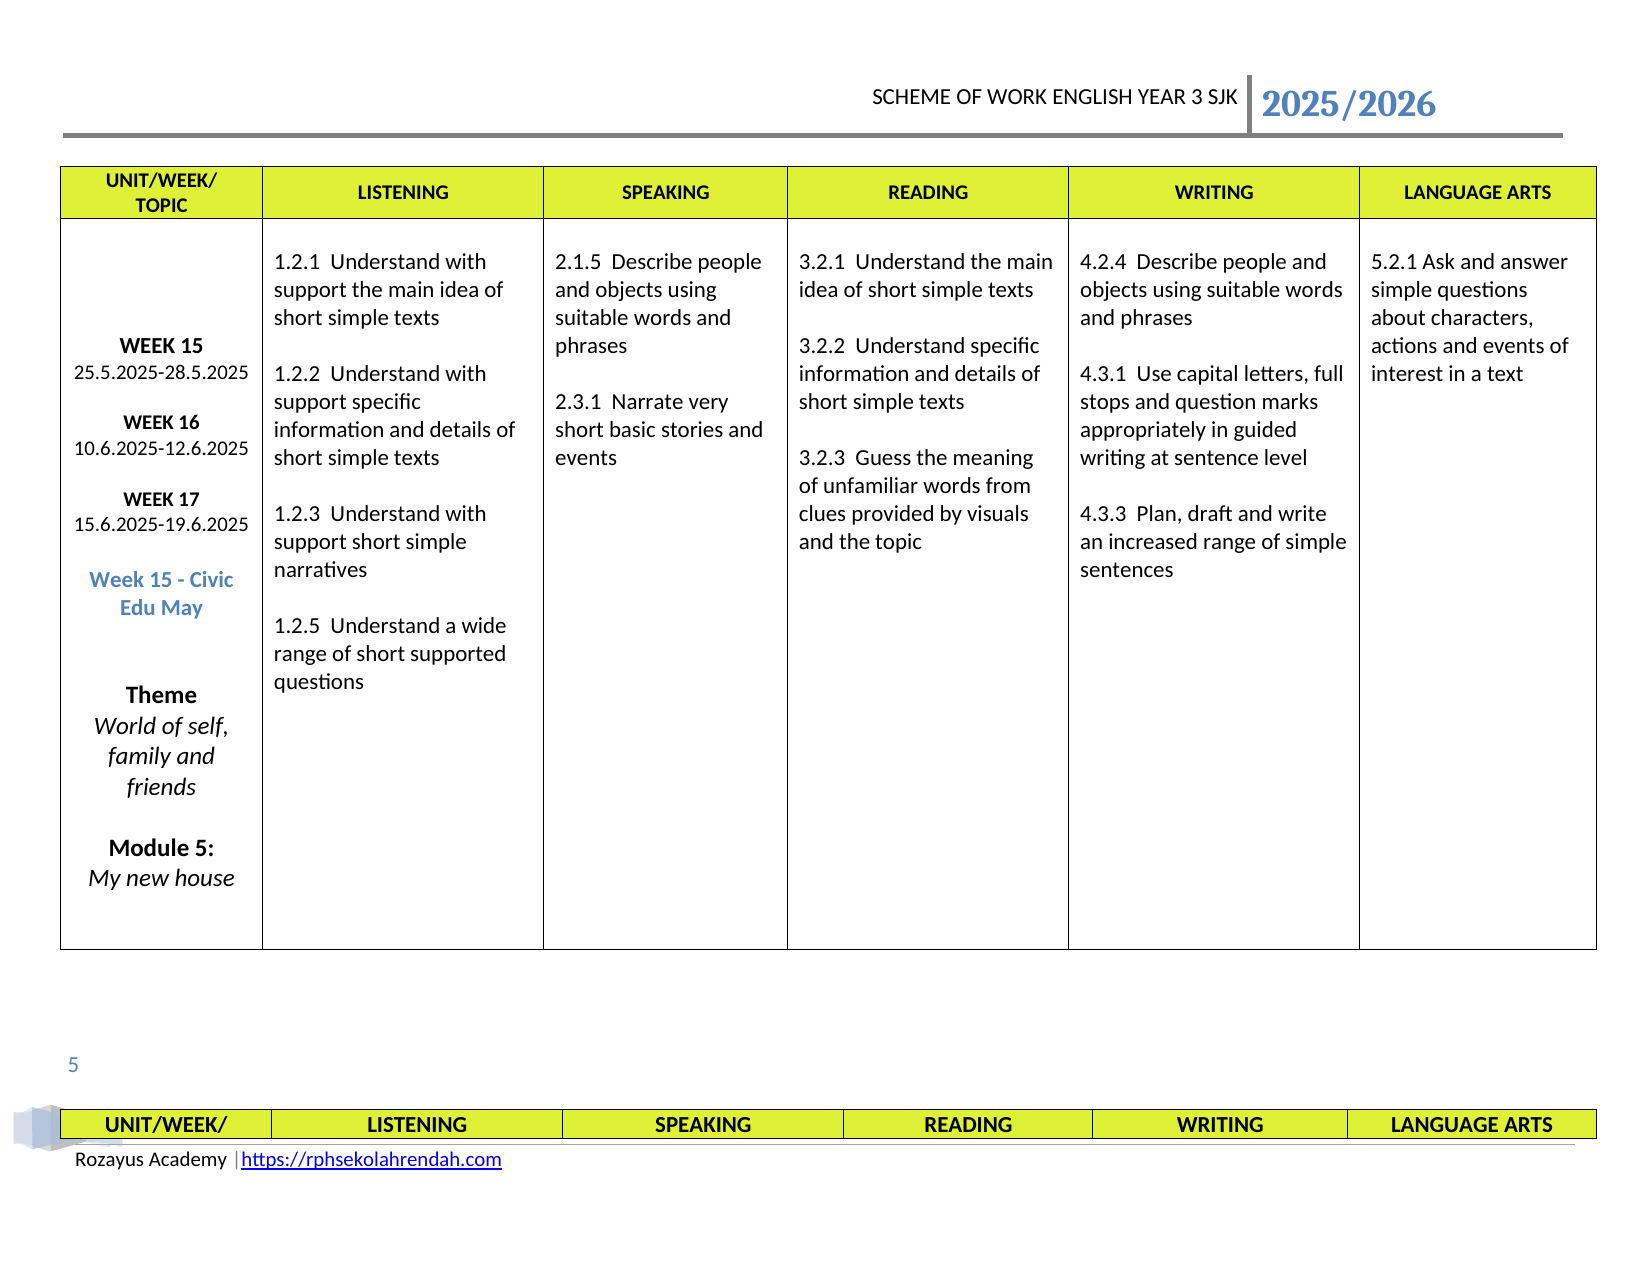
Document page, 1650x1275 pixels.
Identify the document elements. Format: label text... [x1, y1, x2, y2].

table_header WRITING [1069, 167, 1359, 218]
table_cell 5.2.1 Ask and answer simple questions about characters, actions and events of interest in a text [1360, 219, 1596, 949]
table_cell WEEK 15 25.5.2025-28.5.2025 WEEK 16 10.6.2025-12.6.2025 WEEK 17 15.6.2025-19.6.2025 Week 15 - Civic Edu May Theme World of self, family and friends Module 5: My new house [61, 219, 262, 949]
table_header UNIT/WEEK/ TOPIC [61, 1110, 271, 1138]
table_header WRITING [1093, 1110, 1347, 1138]
table_header LISTENING [272, 1110, 562, 1138]
table_header LANGUAGE ARTS [1360, 167, 1596, 218]
table_cell 4.2.4 Describe people and objects using suitable words and phrases 4.3.1 Use capital letters, full stops and question marks appropriately in guided writing at sentence level 4.3.3 Plan, draft and write an increased range of simple sentences [1069, 219, 1359, 949]
table_header SPEAKING [544, 167, 787, 218]
table_header SPEAKING [563, 1110, 843, 1138]
table_cell 1.2.1 Understand with support the main idea of short simple texts 1.2.2 Understand with support specific information and details of short simple texts 1.2.3 Understand with support short simple narratives 1.2.5 Understand a wide range of short supported questions [263, 219, 543, 949]
table_header READING [788, 167, 1068, 218]
table_header READING [844, 1110, 1092, 1138]
table_header LISTENING [263, 167, 543, 218]
table_header UNIT/WEEK/ TOPIC [61, 167, 262, 218]
table_cell 2.1.5 Describe people and objects using suitable words and phrases 2.3.1 Narrate very short basic stories and events [544, 219, 787, 949]
table_header LANGUAGE ARTS [1348, 1110, 1596, 1138]
